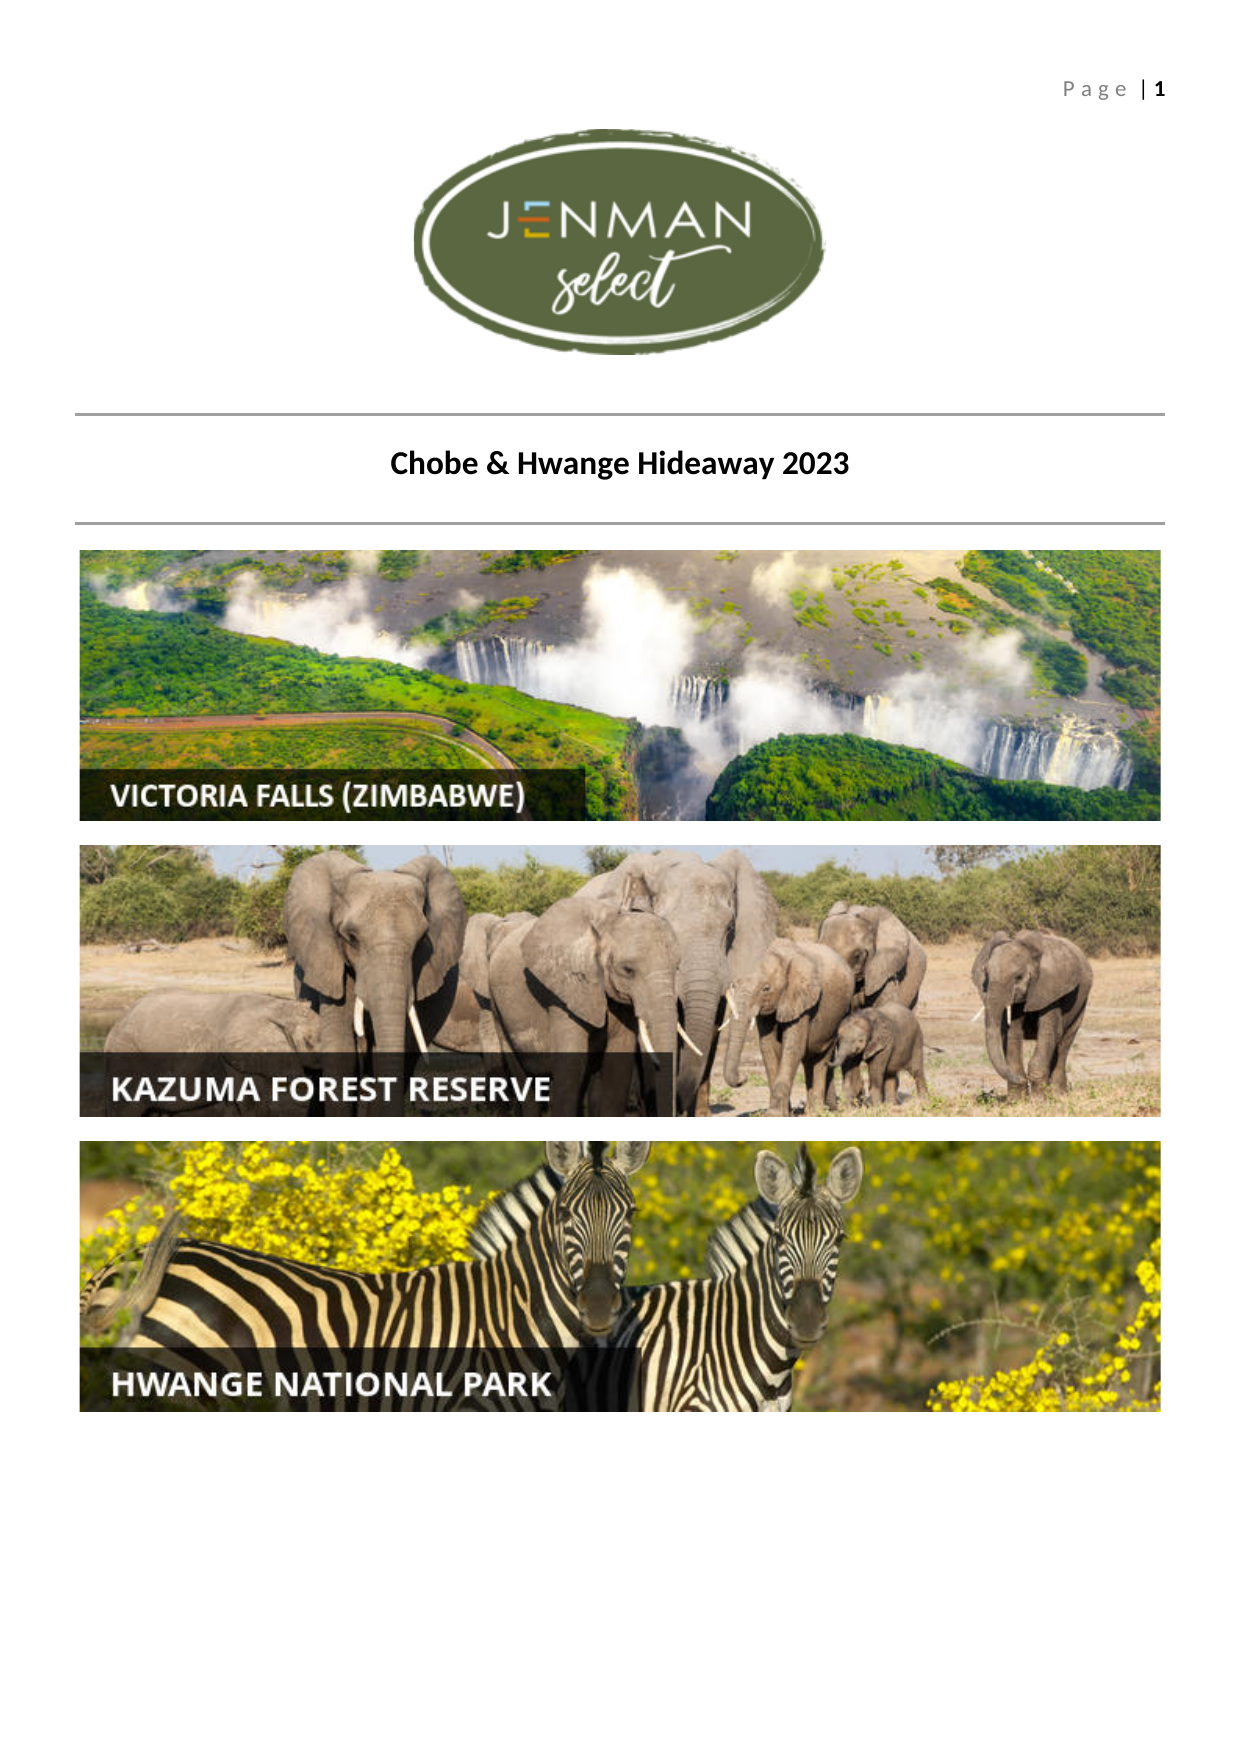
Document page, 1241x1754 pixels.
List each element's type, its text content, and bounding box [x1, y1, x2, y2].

subtitle Chobe & Hwange Hideaway 2023 [75, 442, 1165, 482]
